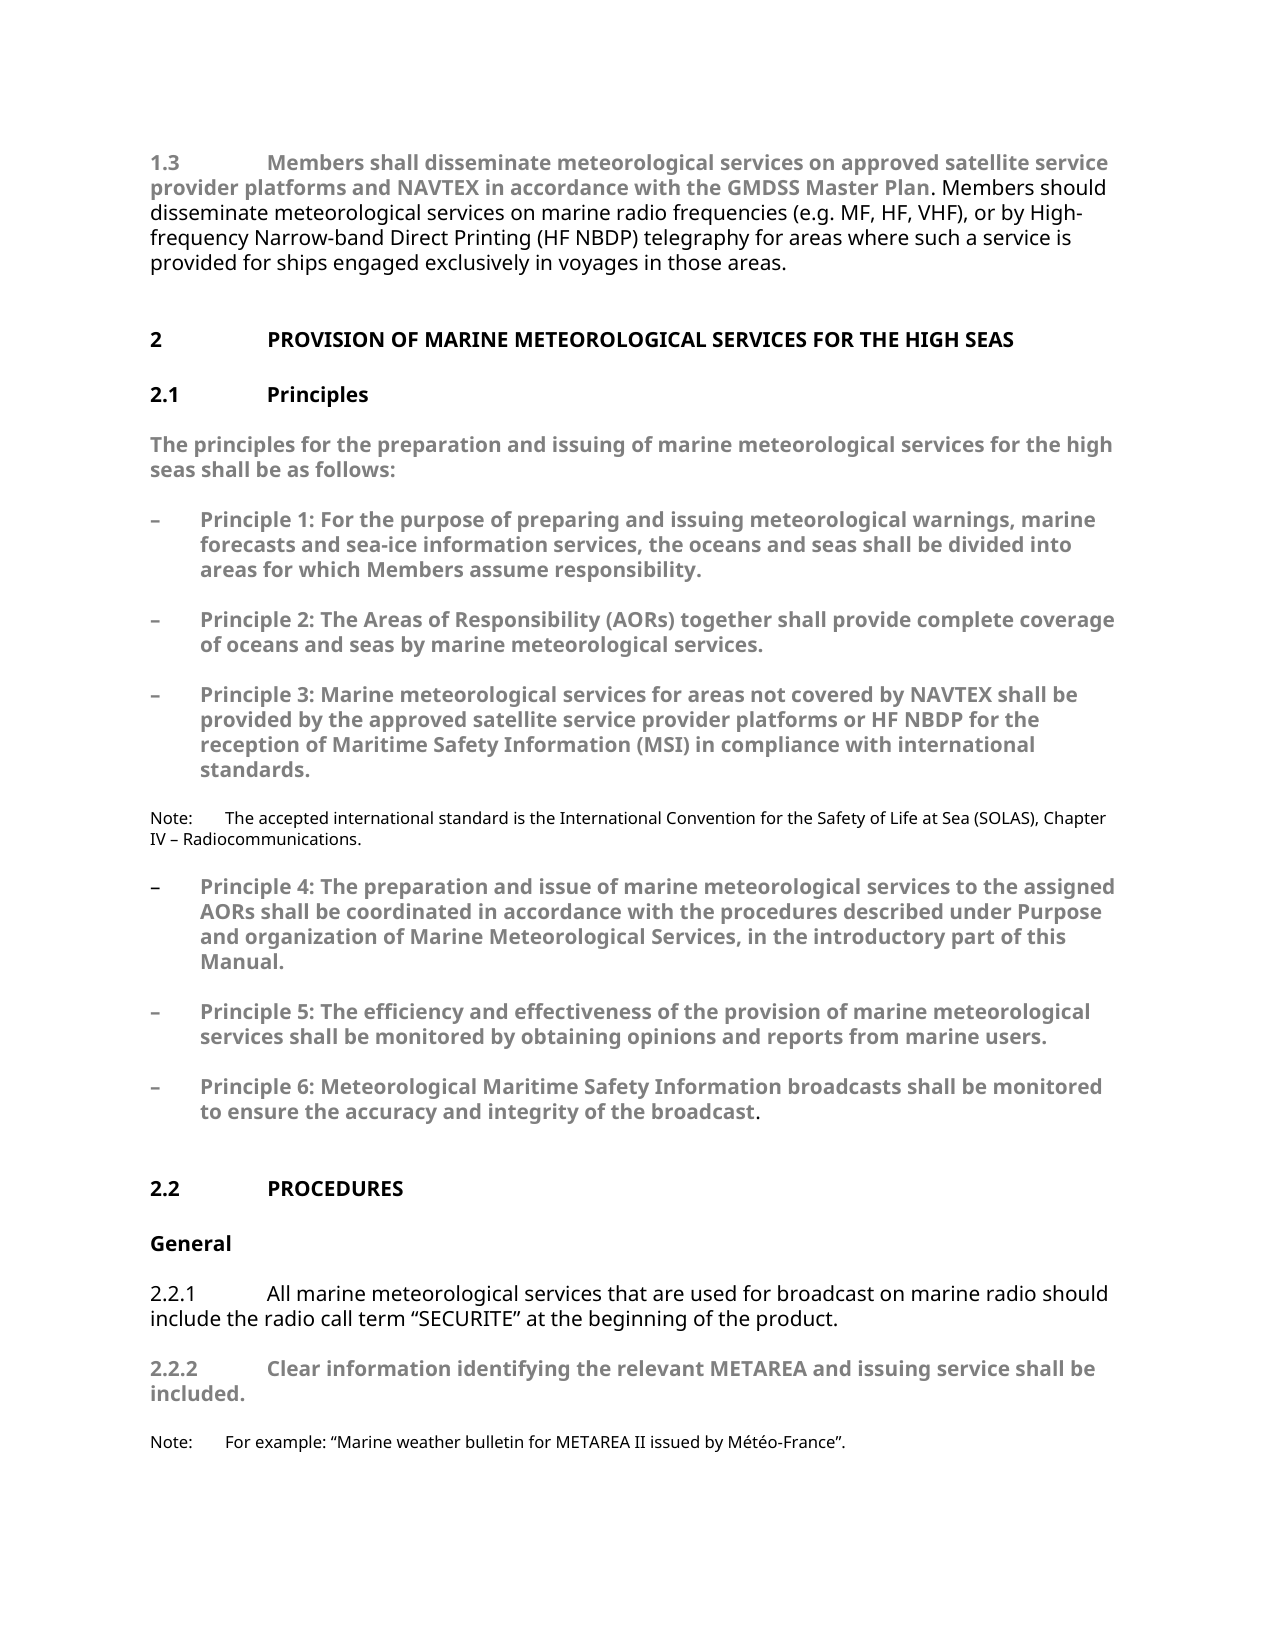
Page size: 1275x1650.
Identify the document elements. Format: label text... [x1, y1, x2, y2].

text – Principle 3: Marine meteorological services for areas not covered by NAVTEX shall be provided by the approved satellite service provider platforms or HF NBDP for the reception of Maritime Safety Information (MSI) in compliance with international standards. [150, 683, 1125, 783]
subtitle General [150, 1232, 1125, 1257]
text 2.2.2 Clear information identifying the relevant METAREA and issuing service shall be included. [150, 1357, 1125, 1407]
text The principles for the preparation and issuing of marine meteorological services for the high seas shall be as follows: [150, 433, 1125, 483]
subtitle 2.2 Procedures [150, 1174, 1125, 1203]
text 1.3 Members shall disseminate meteorological services on approved satellite service provider platforms and NAVTEX in accordance with the GMDSS Master Plan. Members should disseminate meteorological services on marine radio frequencies (e.g. MF, HF, VHF), or by High-frequency Narrow-band Direct Printing (HF NBDP) telegraphy for areas where such a service is provided for ships engaged exclusively in voyages in those areas. [150, 150, 1125, 275]
text Note: For example: “Marine weather bulletin for METAREA II issued by Météo-France”. [150, 1432, 1125, 1453]
text – Principle 5: The efficiency and effectiveness of the provision of marine meteorological services shall be monitored by obtaining opinions and reports from marine users. [150, 999, 1125, 1049]
text Note: The accepted international standard is the International Convention for the Safety of Life at Sea (SOLAS), Chapter IV – Radiocommunications. [150, 808, 1125, 849]
text – Principle 4: The preparation and issue of marine meteorological services to the assigned AORs shall be coordinated in accordance with the procedures described under Purpose and organization of Marine Meteorological Services, in the introductory part of this Manual. [150, 874, 1125, 974]
text – Principle 2: The Areas of Responsibility (AORs) together shall provide complete coverage of oceans and seas by marine meteorological services. [150, 608, 1125, 658]
subtitle 2.1 Principles [150, 383, 1125, 408]
text – Principle 1: For the purpose of preparing and issuing meteorological warnings, marine forecasts and sea-ice information services, the oceans and seas shall be divided into areas for which Members assume responsibility. [150, 508, 1125, 583]
text 2.2.1 All marine meteorological services that are used for broadcast on marine radio should include the radio call term “SECURITE” at the beginning of the product. [150, 1282, 1125, 1332]
subtitle 2 Provision of Marine Meteorological Services for the High Seas [150, 325, 1125, 353]
text – Principle 6: Meteorological Maritime Safety Information broadcasts shall be monitored to ensure the accuracy and integrity of the broadcast. [150, 1074, 1125, 1124]
